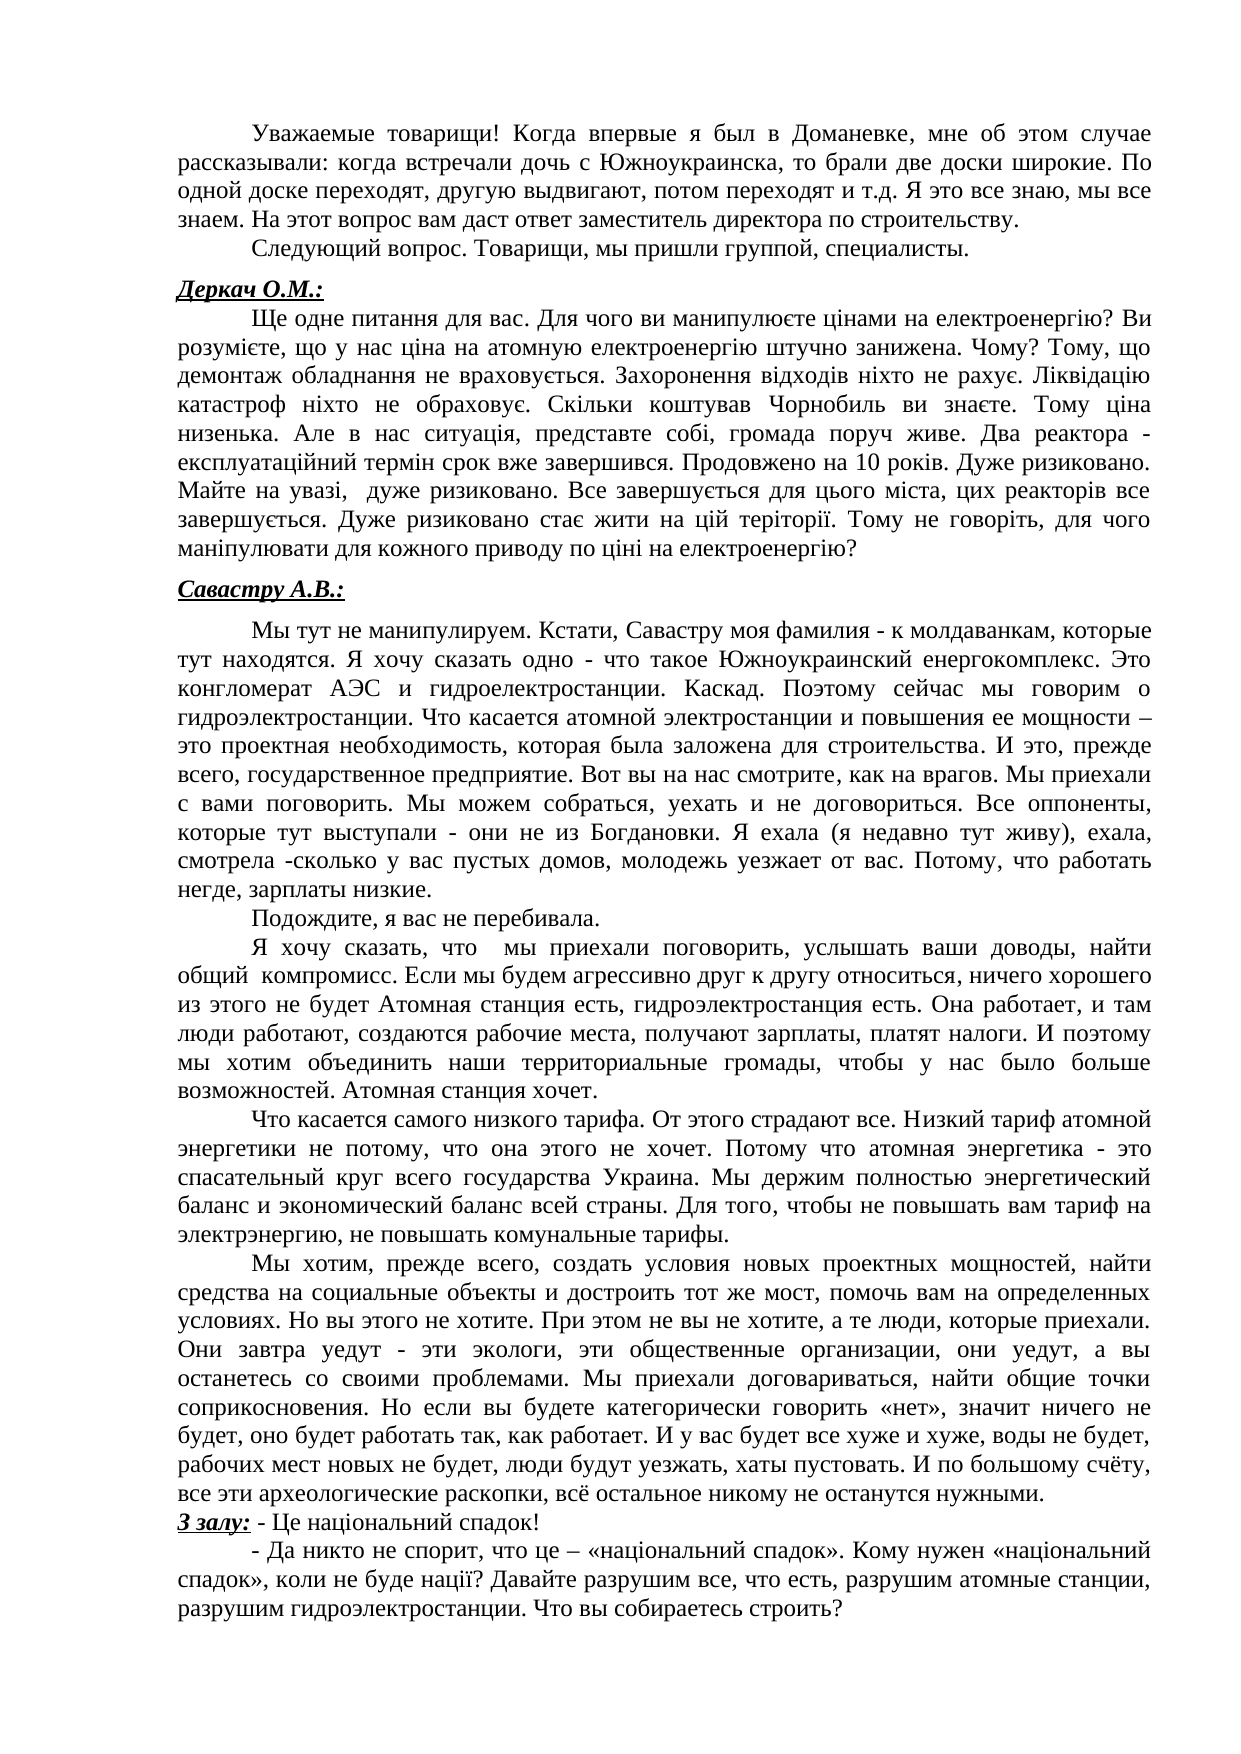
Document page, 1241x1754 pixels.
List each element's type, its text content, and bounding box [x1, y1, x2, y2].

text - Да никто не спорит, что це – «національний спадок». Кому нужен «національний спадок», коли не буде нації? Давайте разрушим все, что есть, разрушим атомные станции, разрушим гидроэлектростанции. Что вы собираетесь строить? [177, 1536, 1152, 1622]
text Мы тут не манипулируем. Кстати, Савастру моя фамилия - к молдаванкам, которые тут находятся. Я хочу сказать одно - что такое Южноукраинский енергокомплекс. Это конгломерат АЭС и гидроелектростанции. Каскад. Поэтому сейчас мы говорим о гидроэлектростанции. Что касается атомной электростанции и повышения ее мощности – это проектная необходимость, которая была заложена для строительства. И это, прежде всего, государственное предприятие. Вот вы на нас смотрите, как на врагов. Мы приехали с вами поговорить. Мы можем собраться, уехать и не договориться. Все оппоненты, которые тут выступали - они не из Богдановки. Я ехала (я недавно тут живу), ехала, смотрела -сколько у вас пустых домов, молодежь уезжает от вас. Потому, что работать негде, зарплаты низкие. [177, 616, 1152, 903]
text З залу: - Це національний спадок! [177, 1507, 1152, 1536]
text Мы хотим, прежде всего, создать условия новых проектных мощностей, найти средства на социальные объекты и достроить тот же мост, помочь вам на определенных условиях. Но вы этого не хотите. При этом не вы не хотите, а те люди, которые приехали. Они завтра уедут - эти экологи, эти общественные организации, они уедут, а вы останетесь со своими проблемами. Мы приехали договариваться, найти общие точки соприкосновения. Но если вы будете категорически говорить «нет», значит ничего не будет, оно будет работать так, как работает. И у вас будет все хуже и хуже, воды не будет, рабочих мест новых не будет, люди будут уезжать, хаты пустовать. И по большому счёту, все эти археологические раскопки, всё остальное никому не останутся нужными. [177, 1248, 1152, 1507]
text Что касается самого низкого тарифа. От этого страдают все. Низкий тариф атомной энергетики не потому, что она этого не хочет. Потому что атомная энергетика - это спасательный круг всего государства Украина. Мы держим полностью энергетический баланс и экономический баланс всей страны. Для того, чтобы не повышать вам тариф на электрэнергию, не повышать комунальные тарифы. [177, 1104, 1152, 1248]
text Следующий вопрос. Товарищи, мы пришли группой, специалисты. [177, 233, 1152, 262]
text Уважаемые товарищи! Когда впервые я был в Доманевке, мне об этом случае рассказывали: когда встречали дочь с Южноукраинска, то брали две доски широкие. По одной доске переходят, другую выдвигают, потом переходят и т.д. Я это все знаю, мы все знаем. На этот вопрос вам даст ответ заместитель директора по строительству. [177, 118, 1152, 233]
text Ще одне питання для вас. Для чого ви манипулюєте цінами на електроенергію? Ви розумієте, що у нас ціна на атомную електроенергію штучно занижена. Чому? Тому, що демонтаж обладнання не враховується. Захоронення відходів ніхто не рахує. Ліквідацію катастроф ніхто не обраховує. Скільки коштував Чорнобиль ви знаєте. Тому ціна низенька. Але в нас ситуація, представте собі, громада поруч живе. Два реактора - експлуатаційний термін срок вже завершився. Продовжено на 10 років. Дуже ризиковано. Майте на увазі, дуже ризиковано. Все завершується для цього міста, цих реакторів все завершується. Дуже ризиковано стає жити на цій теріторії. Тому не говоріть, для чого маніпулювати для кожного приводу по ціні на електроенергію? [177, 303, 1152, 562]
text Деркач О.М.: [177, 274, 1152, 303]
text Савастру А.В.: [177, 574, 1152, 603]
text Подождите, я вас не перебивала. [177, 903, 1152, 932]
text Я хочу сказать, что мы приехали поговорить, услышать ваши доводы, найти общий компромисс. Если мы будем агрессивно друг к другу относиться, ничего хорошего из этого не будет Атомная станция есть, гидроэлектростанция есть. Она работает, и там люди работают, создаются рабочие места, получают зарплаты, платят налоги. И поэтому мы хотим объединить наши территориальные громады, чтобы у нас было больше возможностей. Атомная станция хочет. [177, 932, 1152, 1104]
